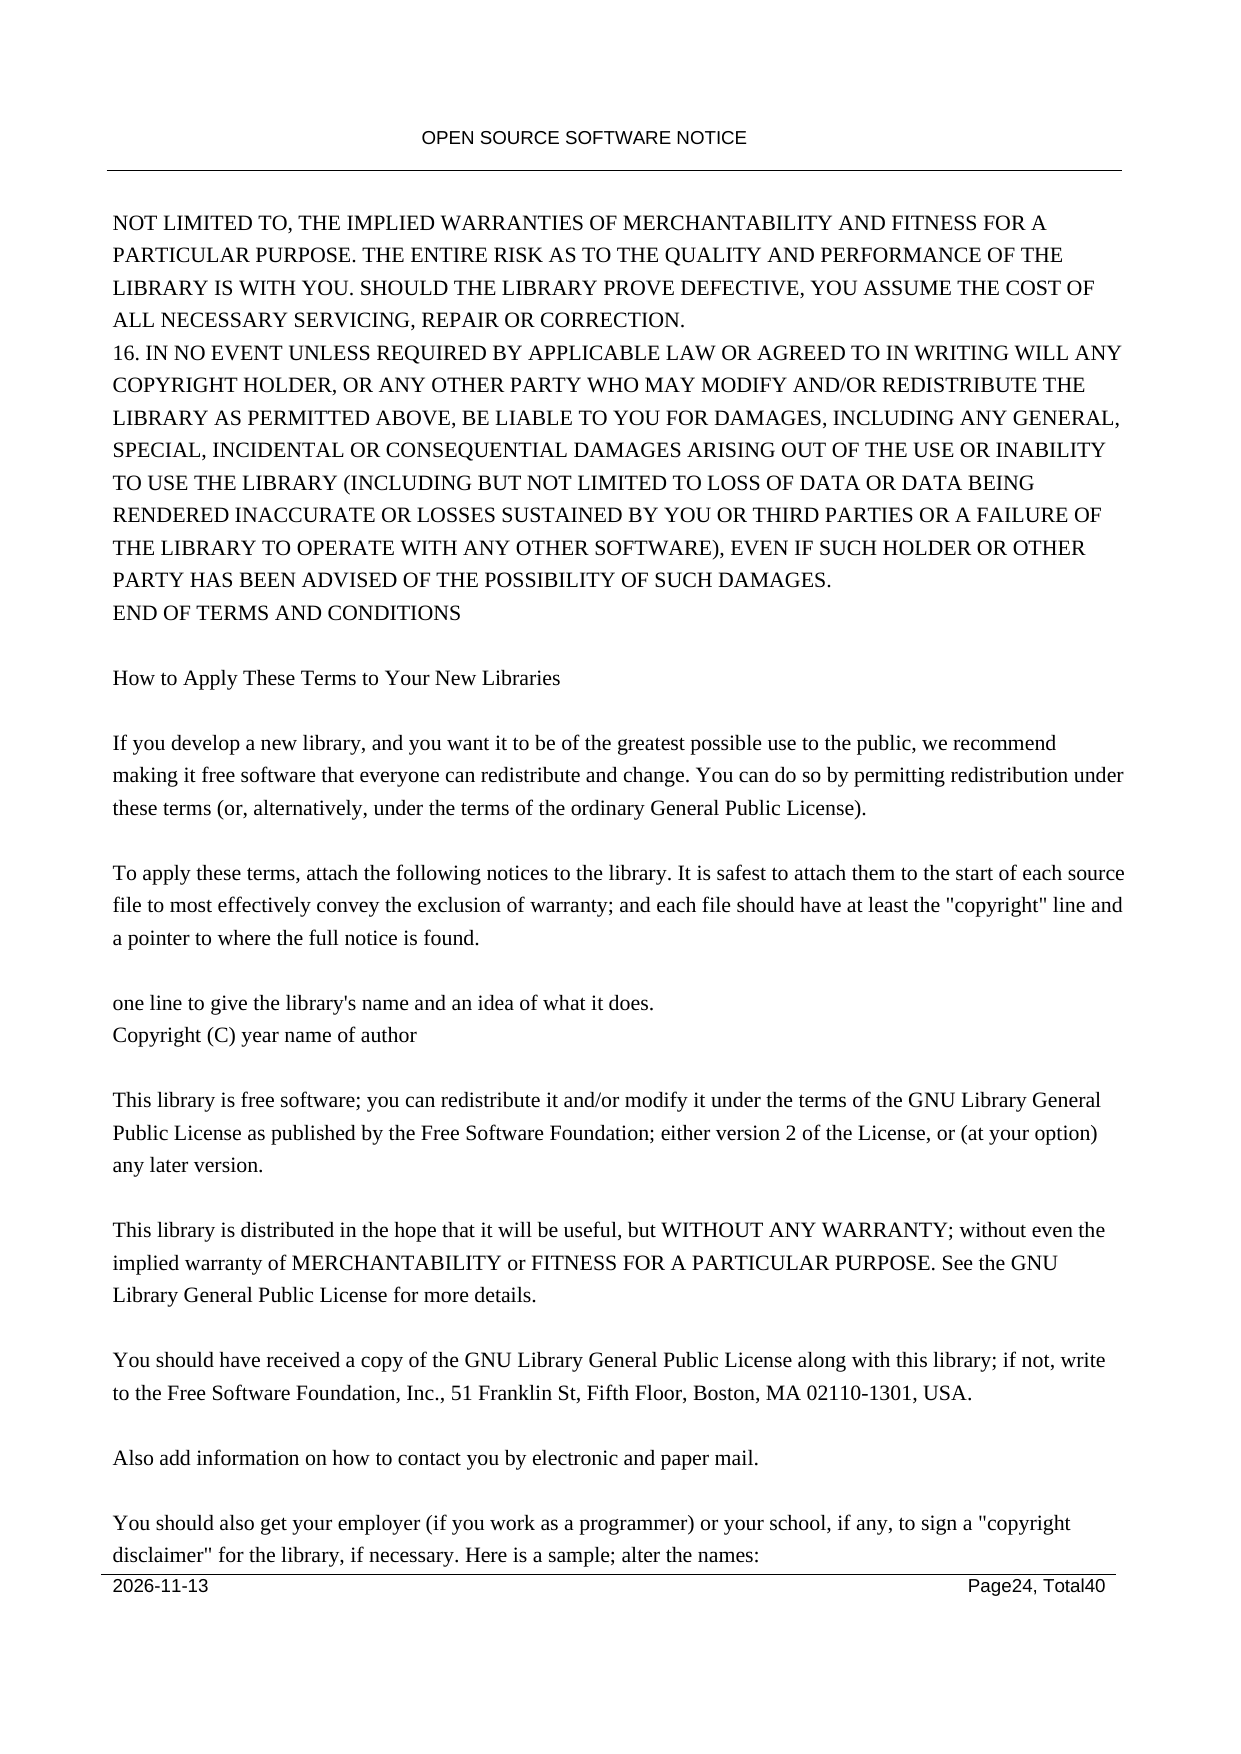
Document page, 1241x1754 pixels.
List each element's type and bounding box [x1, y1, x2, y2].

text [112, 206, 1128, 1571]
